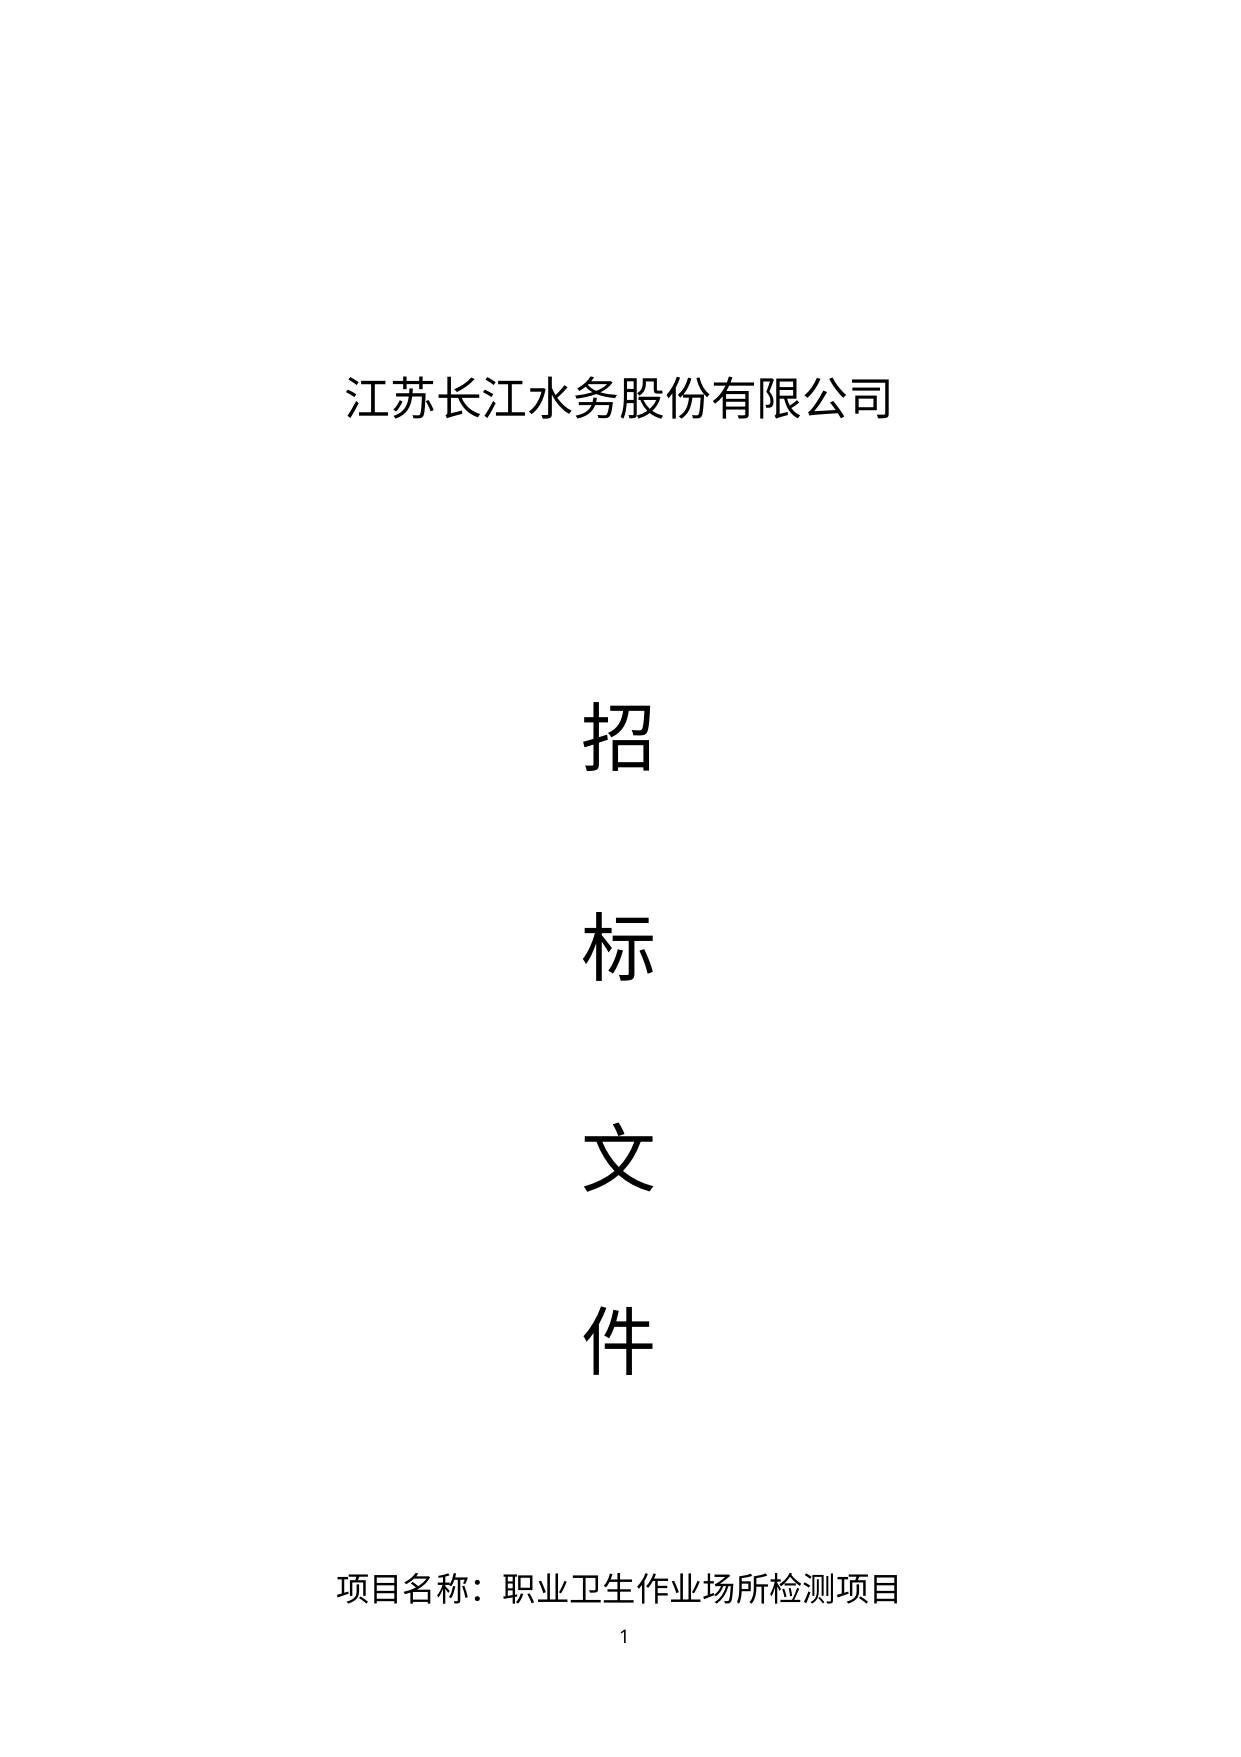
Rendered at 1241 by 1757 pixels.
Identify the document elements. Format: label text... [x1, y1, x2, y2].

text 项目名称：职业卫生作业场所检测项目 [121, 1563, 1117, 1611]
text 件 [121, 1282, 1117, 1391]
text 招 [121, 678, 1117, 787]
text 文 [121, 1100, 1117, 1208]
text 标 [121, 889, 1117, 997]
text 江苏长江水务股份有限公司 [121, 362, 1117, 428]
